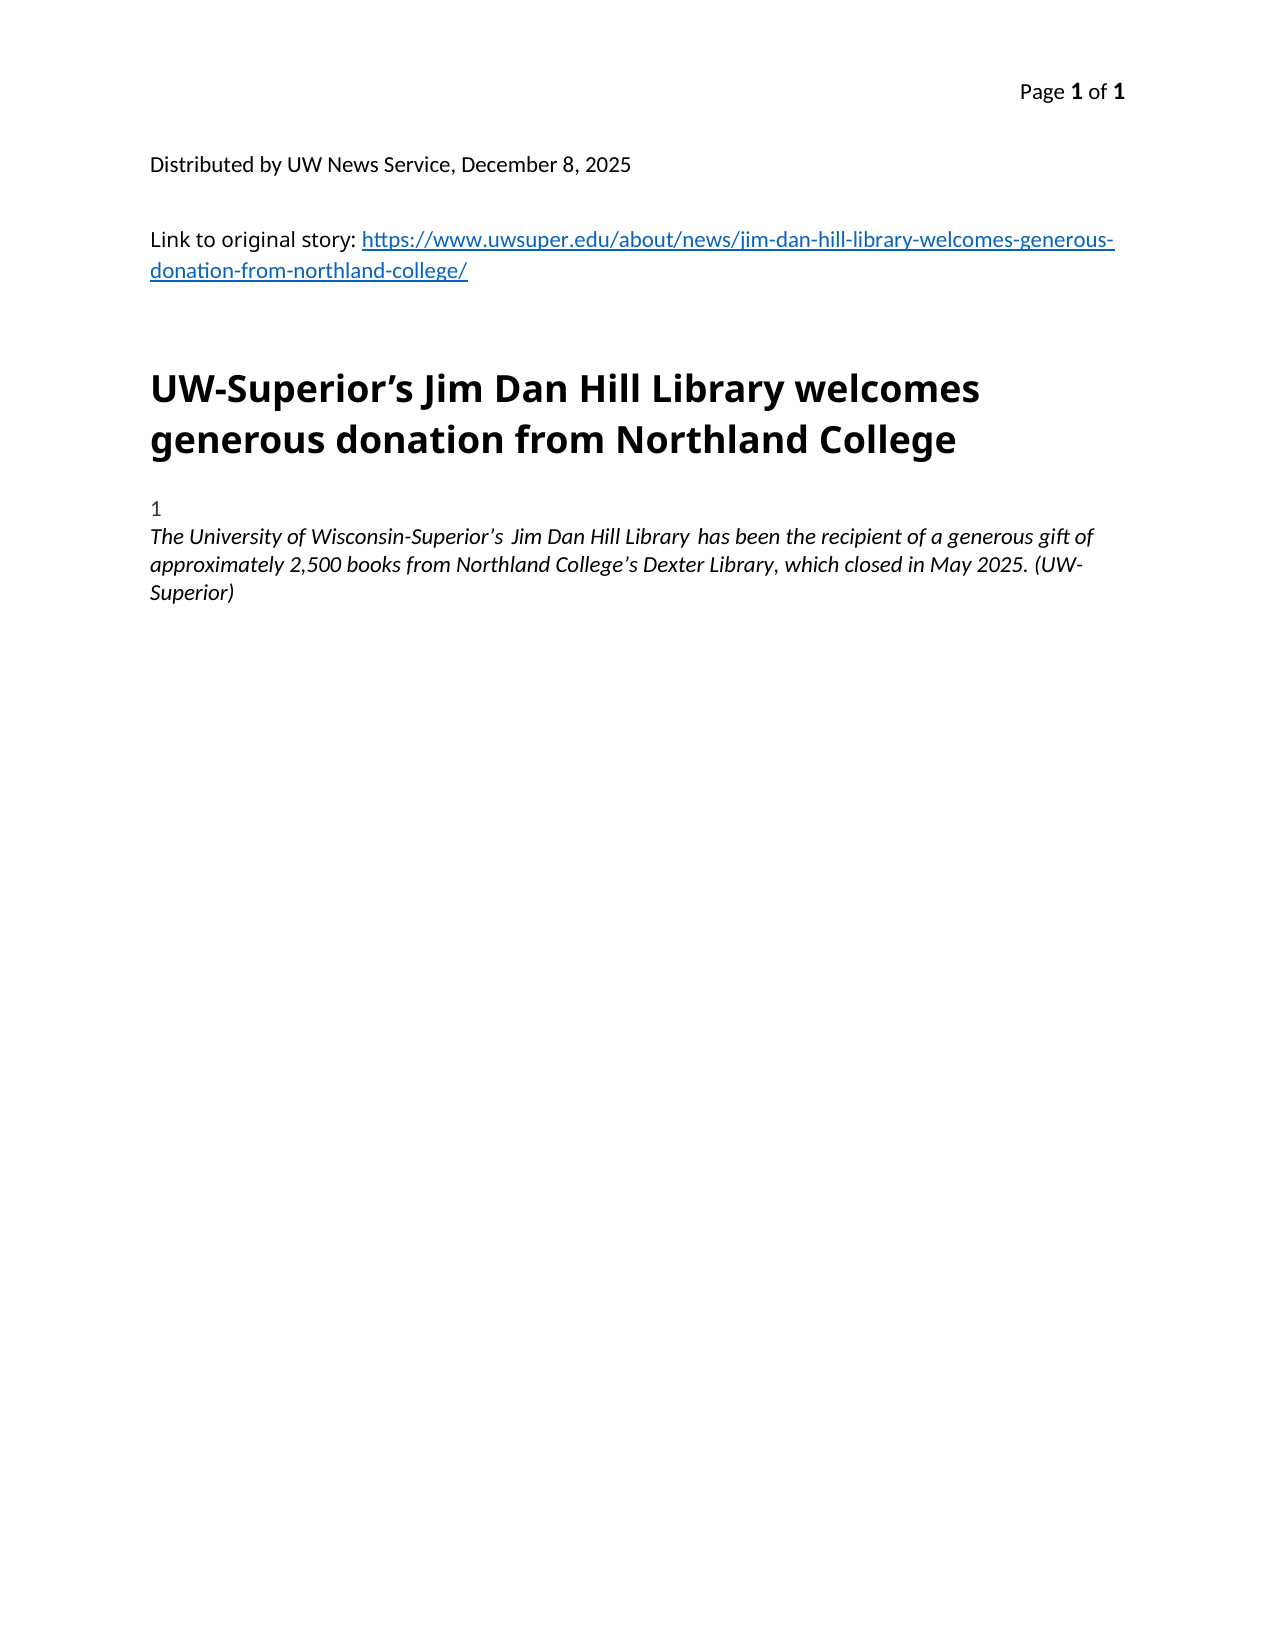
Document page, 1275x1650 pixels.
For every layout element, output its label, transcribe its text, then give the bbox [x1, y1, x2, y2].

text Link to original story: https://www.uwsuper.edu/about/news/jim-dan-hill-library-welcomes-generous-donation-from-northland-college/ [150, 225, 1125, 284]
text Distributed by UW News Service, December 8, 2025 [150, 150, 1125, 178]
text UW-Superior’s Jim Dan Hill Library welcomes generous donation from Northland College [150, 363, 1125, 465]
text 1 The University of Wisconsin-Superior’s Jim Dan Hill Library has been the recipient of a generous gift of approximately 2,500 books from Northland College’s Dexter Library, which closed in May 2025. (UW-Superior) [150, 494, 1125, 606]
